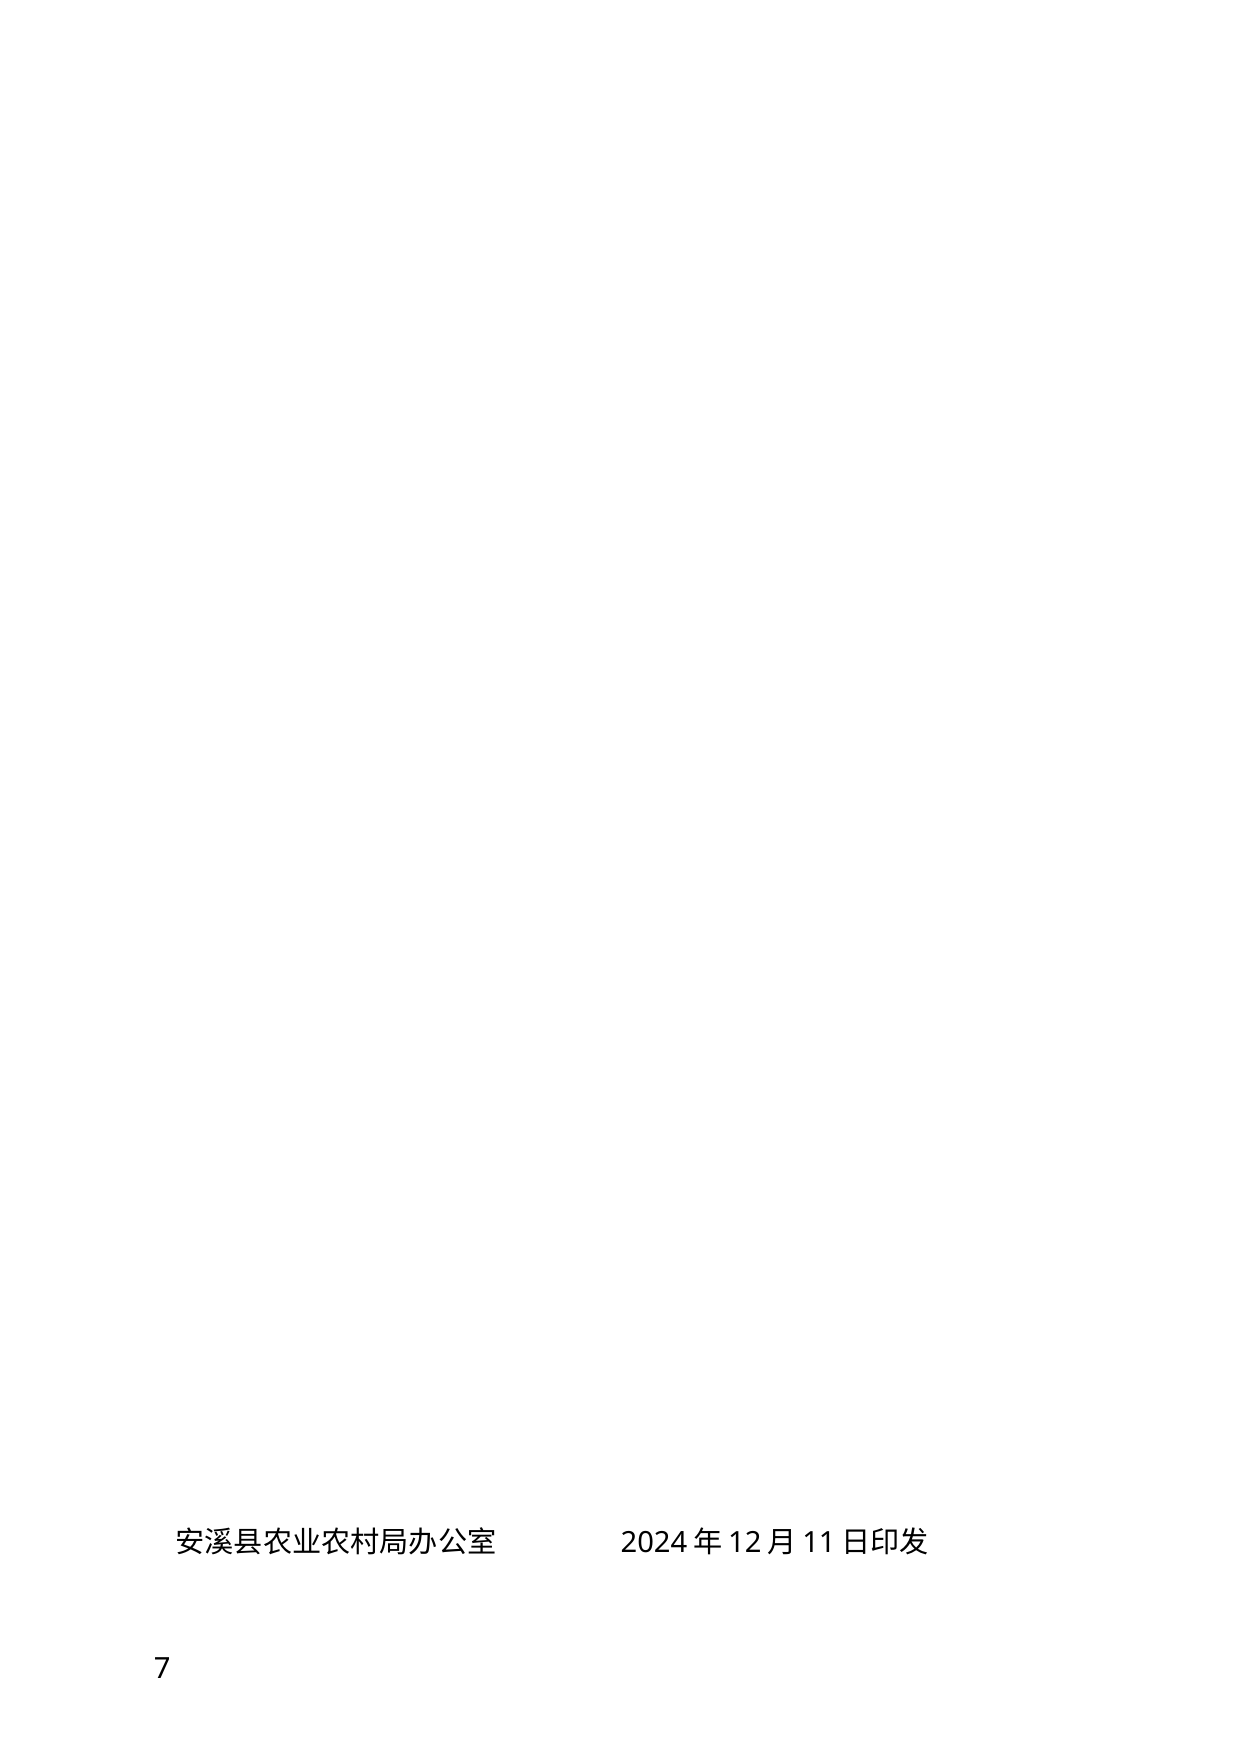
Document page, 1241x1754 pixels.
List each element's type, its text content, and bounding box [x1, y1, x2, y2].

text 安溪县农业农村局办公室 2024年12月11日印发 [153, 1518, 1087, 1561]
